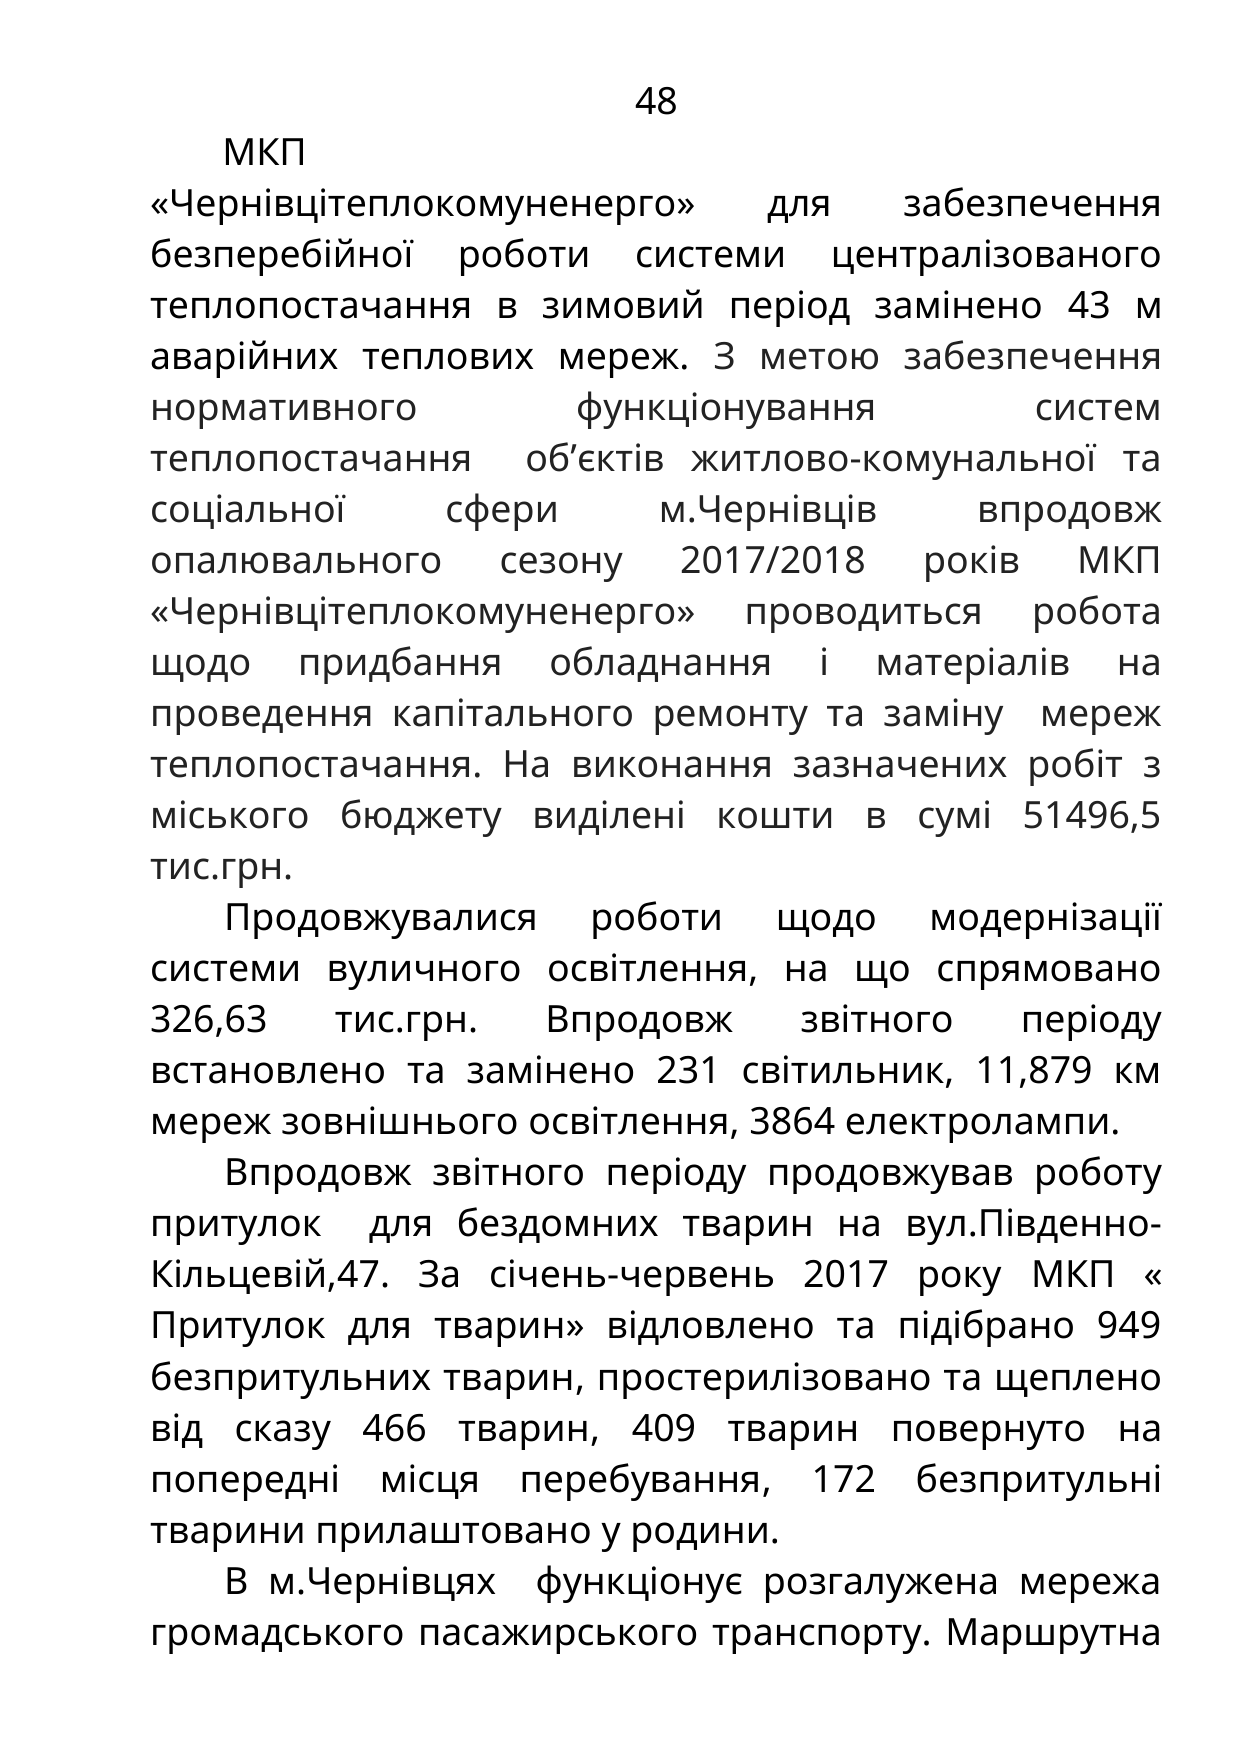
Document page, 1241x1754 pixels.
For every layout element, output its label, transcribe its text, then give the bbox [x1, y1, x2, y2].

text МКП «Чернівцітеплокомуненерго» для забезпечення безперебійної роботи системи централізованого теплопостачання в зимовий період замінено аварійних теплових мереж. З метою забезпечення нормативного функціонування систем теплопостачання об’єктів житлово-комунальної та соціальної сфери м.Чернівців впродовж опалювального сезону 2017/2018 років МКП «Чернівцітеплокомуненерго» проводиться робота щодо придбання обладнання і матеріалів на проведення капітального ремонту та заміну мереж теплопостачання. На виконання зазначених робіт з міського бюджету виділені кошти в сумі 51496,5 тис.грн. [150, 839, 1162, 891]
text Впродовж звітного періоду продовжував роботу притулок для бездомних тварин на вул.Південно-Кільцевій,47. За січень-червень 2017 року МКП « Притулок для тварин» відловлено та підібрано 949 безпритульних тварин, простерилізовано та щеплено від сказу 466 тварин, 409 тварин повернуто на попередні місця перебування, 172 безпритульні тварини прилаштовано у родини. [150, 1248, 1162, 1554]
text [150, 1554, 1162, 1656]
text МКП «Чернівцітеплокомуненерго» для забезпечення безперебійної роботи системи централізованого теплопостачання в зимовий період замінено аварійних теплових мереж. З метою забезпечення нормативного функціонування систем теплопостачання об’єктів житлово-комунальної та соціальної сфери м.Чернівців впродовж опалювального сезону 2017/2018 років МКП «Чернівцітеплокомуненерго» проводиться робота щодо придбання обладнання і матеріалів на проведення капітального ремонту та заміну мереж теплопостачання. На виконання зазначених робіт з міського бюджету виділені кошти в сумі 51496,5 тис.грн. [150, 125, 1162, 380]
text Продовжувалися роботи щодо модернізації системи вуличного освітлення, на що спрямовано 326,63 тис.грн. Впродовж звітного періоду встановлено та замінено 231 світильник, мереж зовнішнього освітлення, 3864 електролампи. [150, 891, 1162, 1146]
text Впродовж звітного періоду продовжував роботу притулок для бездомних тварин на вул.Південно-Кільцевій,47. За січень-червень 2017 року МКП « Притулок для тварин» відловлено та підібрано 949 безпритульних тварин, простерилізовано та щеплено від сказу 466 тварин, 409 тварин повернуто на попередні місця перебування, 172 безпритульні тварини прилаштовано у родини. [150, 1146, 1162, 1248]
